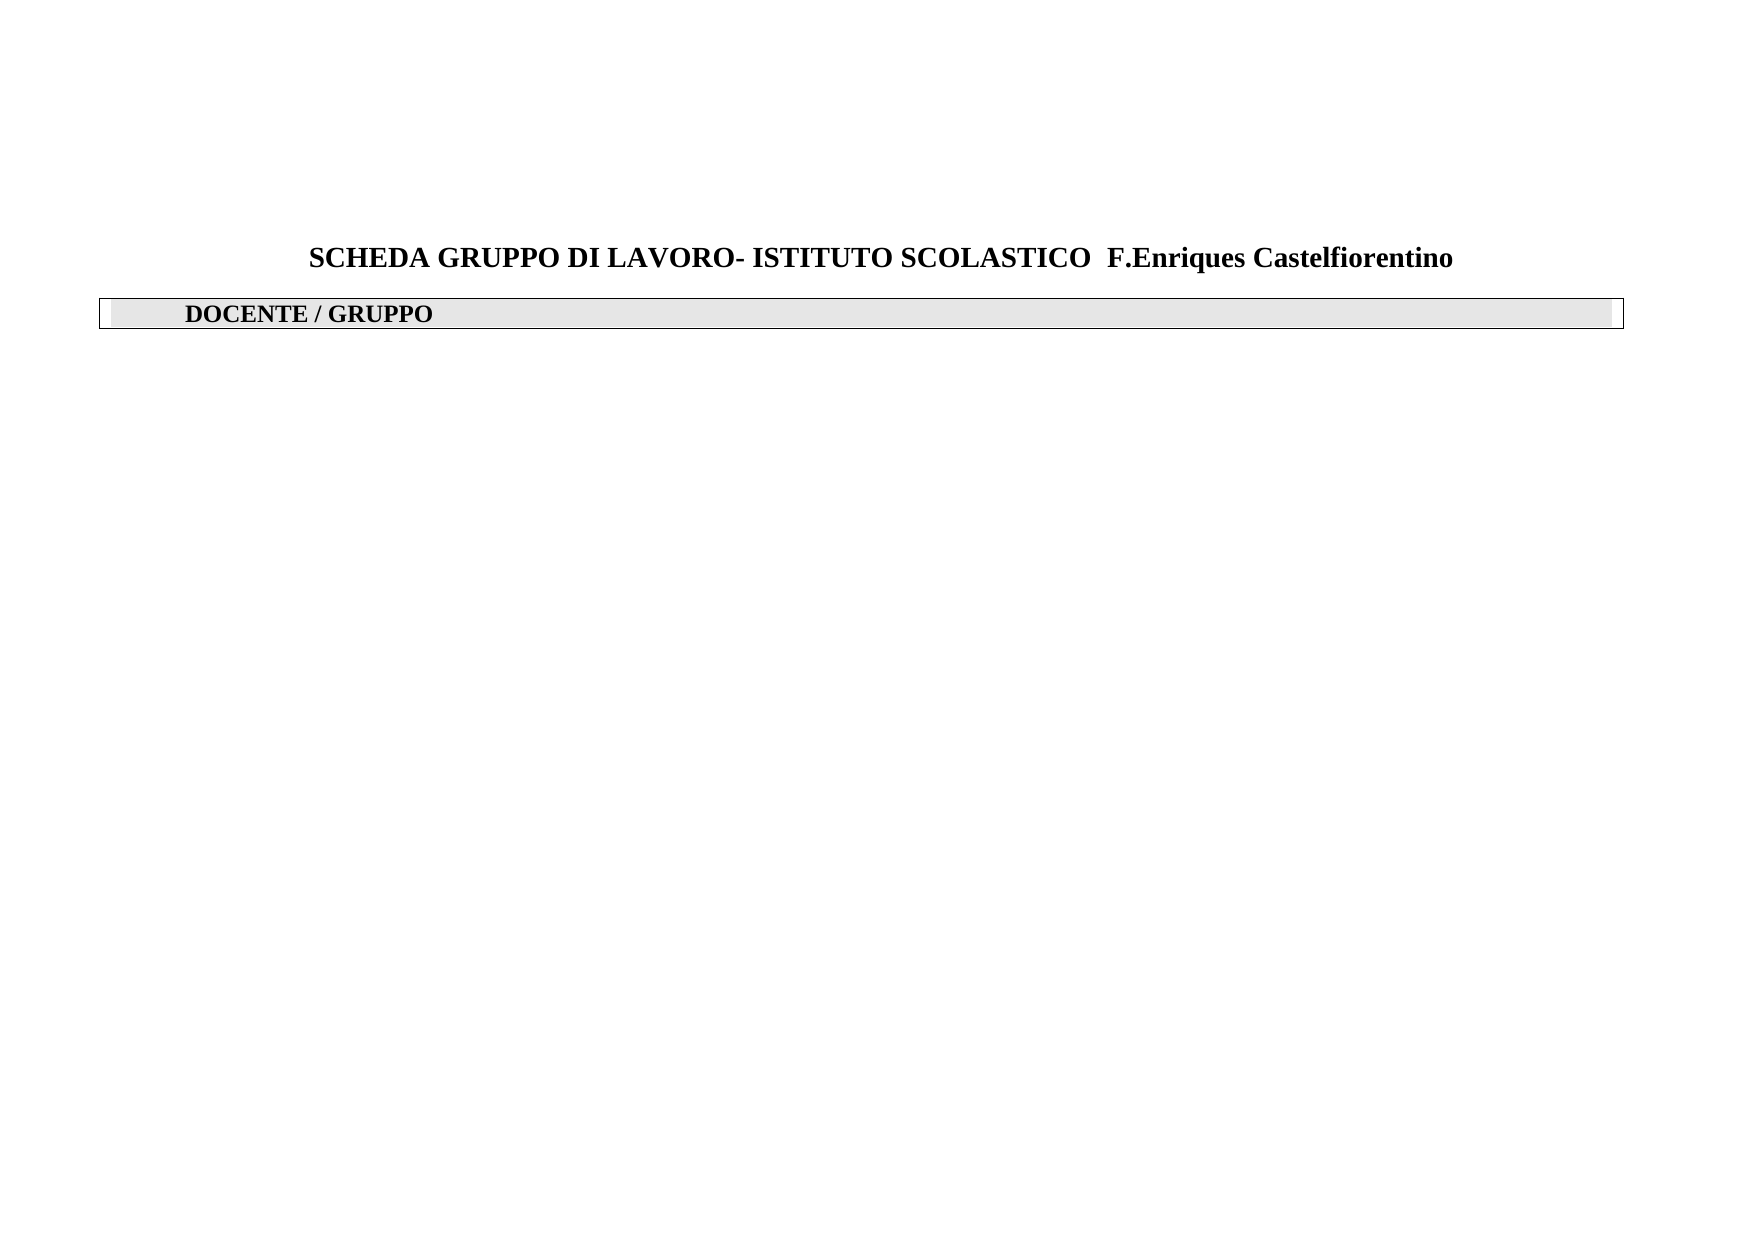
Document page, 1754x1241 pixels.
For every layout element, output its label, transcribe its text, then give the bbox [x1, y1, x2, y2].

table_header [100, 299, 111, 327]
text SCHEDA GRUPPO DI LAVORO- ISTITUTO SCOLASTICO F.Enriques Castelfiorentino [156, 240, 1606, 273]
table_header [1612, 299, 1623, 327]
